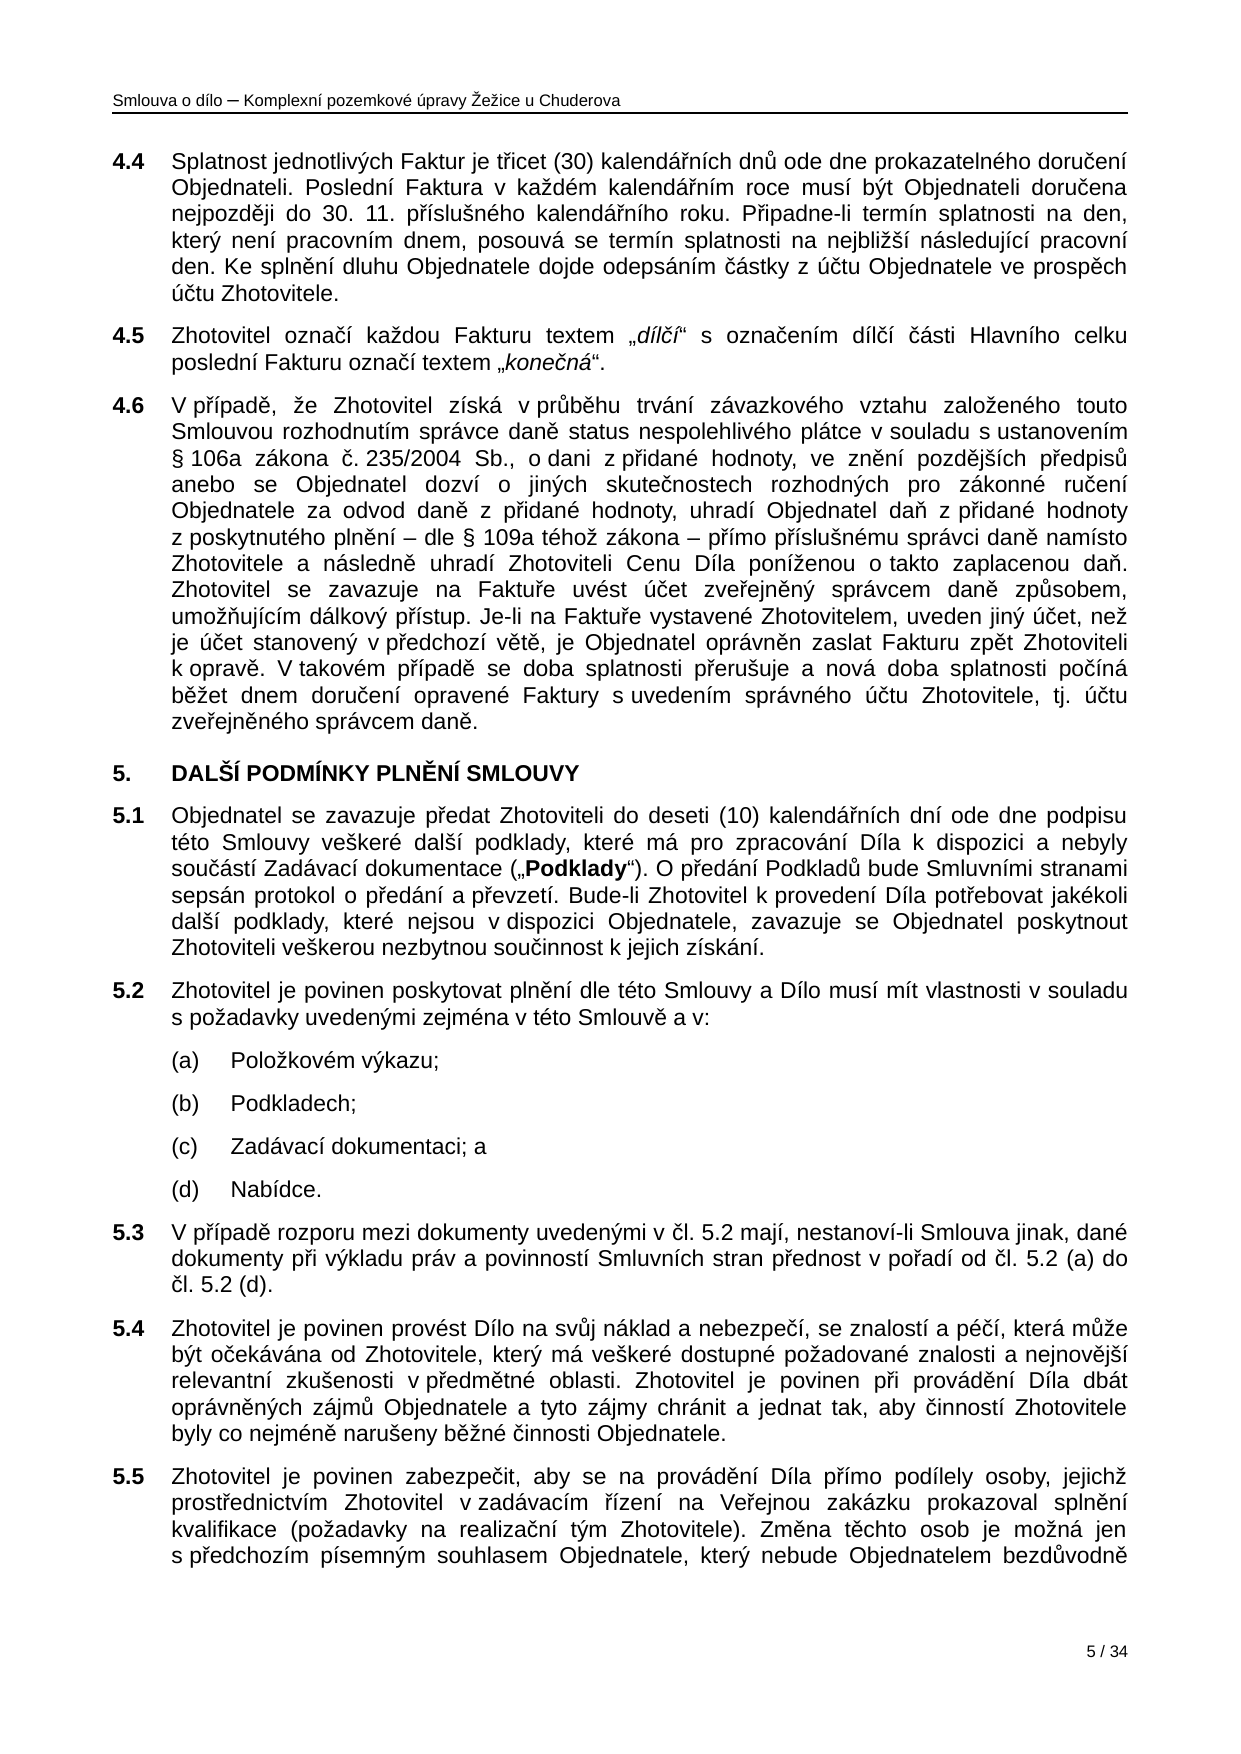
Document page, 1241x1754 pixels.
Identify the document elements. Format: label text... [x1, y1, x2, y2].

text Objednatel se zavazuje předat Zhotoviteli do deseti (10) kalendářních dní ode dne podpisu této Smlouvy veškeré další podklady, které má pro zpracování Díla k dispozici a nebyly součástí Zadávací dokumentace („Podklady“). O předání Podkladů bude Smluvními stranami sepsán protokol o předání a převzetí. Bude-li Zhotovitel k provedení Díla potřebovat jakékoli další podklady, které nejsou v dispozici Objednatele, zavazuje se Objednatel poskytnout Zhotoviteli veškerou nezbytnou součinnost k jejich získání. [112, 802, 1128, 961]
text Zhotovitel je povinen provést Dílo na svůj náklad a nebezpečí, se znalostí a péčí, která může být očekávána od Zhotovitele, který má veškeré dostupné požadované znalosti a nejnovější relevantní zkušenosti v předmětné oblasti. Zhotovitel je povinen při provádění Díla dbát oprávněných zájmů Objednatele a tyto zájmy chránit a jednat tak, aby činností Zhotovitele byly co nejméně narušeny běžné činnosti Objednatele. [112, 1314, 1128, 1446]
text V případě, že Zhotovitel získá v průběhu trvání závazkového vztahu založeného touto Smlouvou rozhodnutím správce daně status nespolehlivého plátce v souladu s ustanovením § 106a zákona č. 235/2004 Sb., o dani z přidané hodnoty, ve znění pozdějších předpisů anebo se Objednatel dozví o jiných skutečnostech rozhodných pro zákonné ručení Objednatele za odvod daně z přidané hodnoty, uhradí Objednatel daň z přidané hodnoty z poskytnutého plnění – dle § 109a téhož zákona – přímo příslušnému správci daně namísto Zhotovitele a následně uhradí Zhotoviteli Cenu Díla poníženou o takto zaplacenou daň. Zhotovitel se zavazuje na Faktuře uvést účet zveřejněný správcem daně způsobem, umožňujícím dálkový přístup. Je-li na Faktuře vystavené Zhotovitelem, uveden jiný účet, než je účet stanovený v předchozí větě, je Objednatel oprávněn zaslat Fakturu zpět Zhotoviteli k opravě. V takovém případě se doba splatnosti přerušuje a nová doba splatnosti počíná běžet dnem doručení opravené Faktury s uvedením správného účtu Zhotovitele, tj. účtu zveřejněného správcem daně. [112, 392, 1128, 734]
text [112, 1463, 1128, 1568]
list Nabídce. [171, 1176, 1128, 1202]
list Zadávací dokumentaci; a [171, 1133, 1128, 1159]
text Další podmínky Plnění smlouvy [112, 759, 1128, 786]
text V případě rozporu mezi dokumenty uvedenými v čl. 5.2 mají, nestanoví-li Smlouva jinak, dané dokumenty při výkladu práv a povinností Smluvních stran přednost v pořadí od čl. 5.2 (a) do čl. 5.2 (d). [112, 1219, 1128, 1298]
text Splatnost jednotlivých Faktur je třicet (30) kalendářních dnů ode dne prokazatelného doručení Objednateli. Poslední Faktura v každém kalendářním roce musí být Objednateli doručena nejpozději do 30. 11. příslušného kalendářního roku. Připadne-li termín splatnosti na den, který není pracovním dnem, posouvá se termín splatnosti na nejbližší následující pracovní den. Ke splnění dluhu Objednatele dojde odepsáním částky z účtu Objednatele ve prospěch účtu Zhotovitele. [112, 148, 1128, 306]
text Zhotovitel je povinen poskytovat plnění dle této Smlouvy a Dílo musí mít vlastnosti v souladu s požadavky uvedenými zejména v této Smlouvě a v: [112, 977, 1128, 1030]
text Zhotovitel označí každou Fakturu textem „dílčí“ s označením dílčí části Hlavního celku poslední Fakturu označí textem „konečná“. [112, 322, 1128, 375]
list Podkladech; [171, 1090, 1128, 1116]
list Položkovém výkazu; [171, 1047, 1128, 1073]
